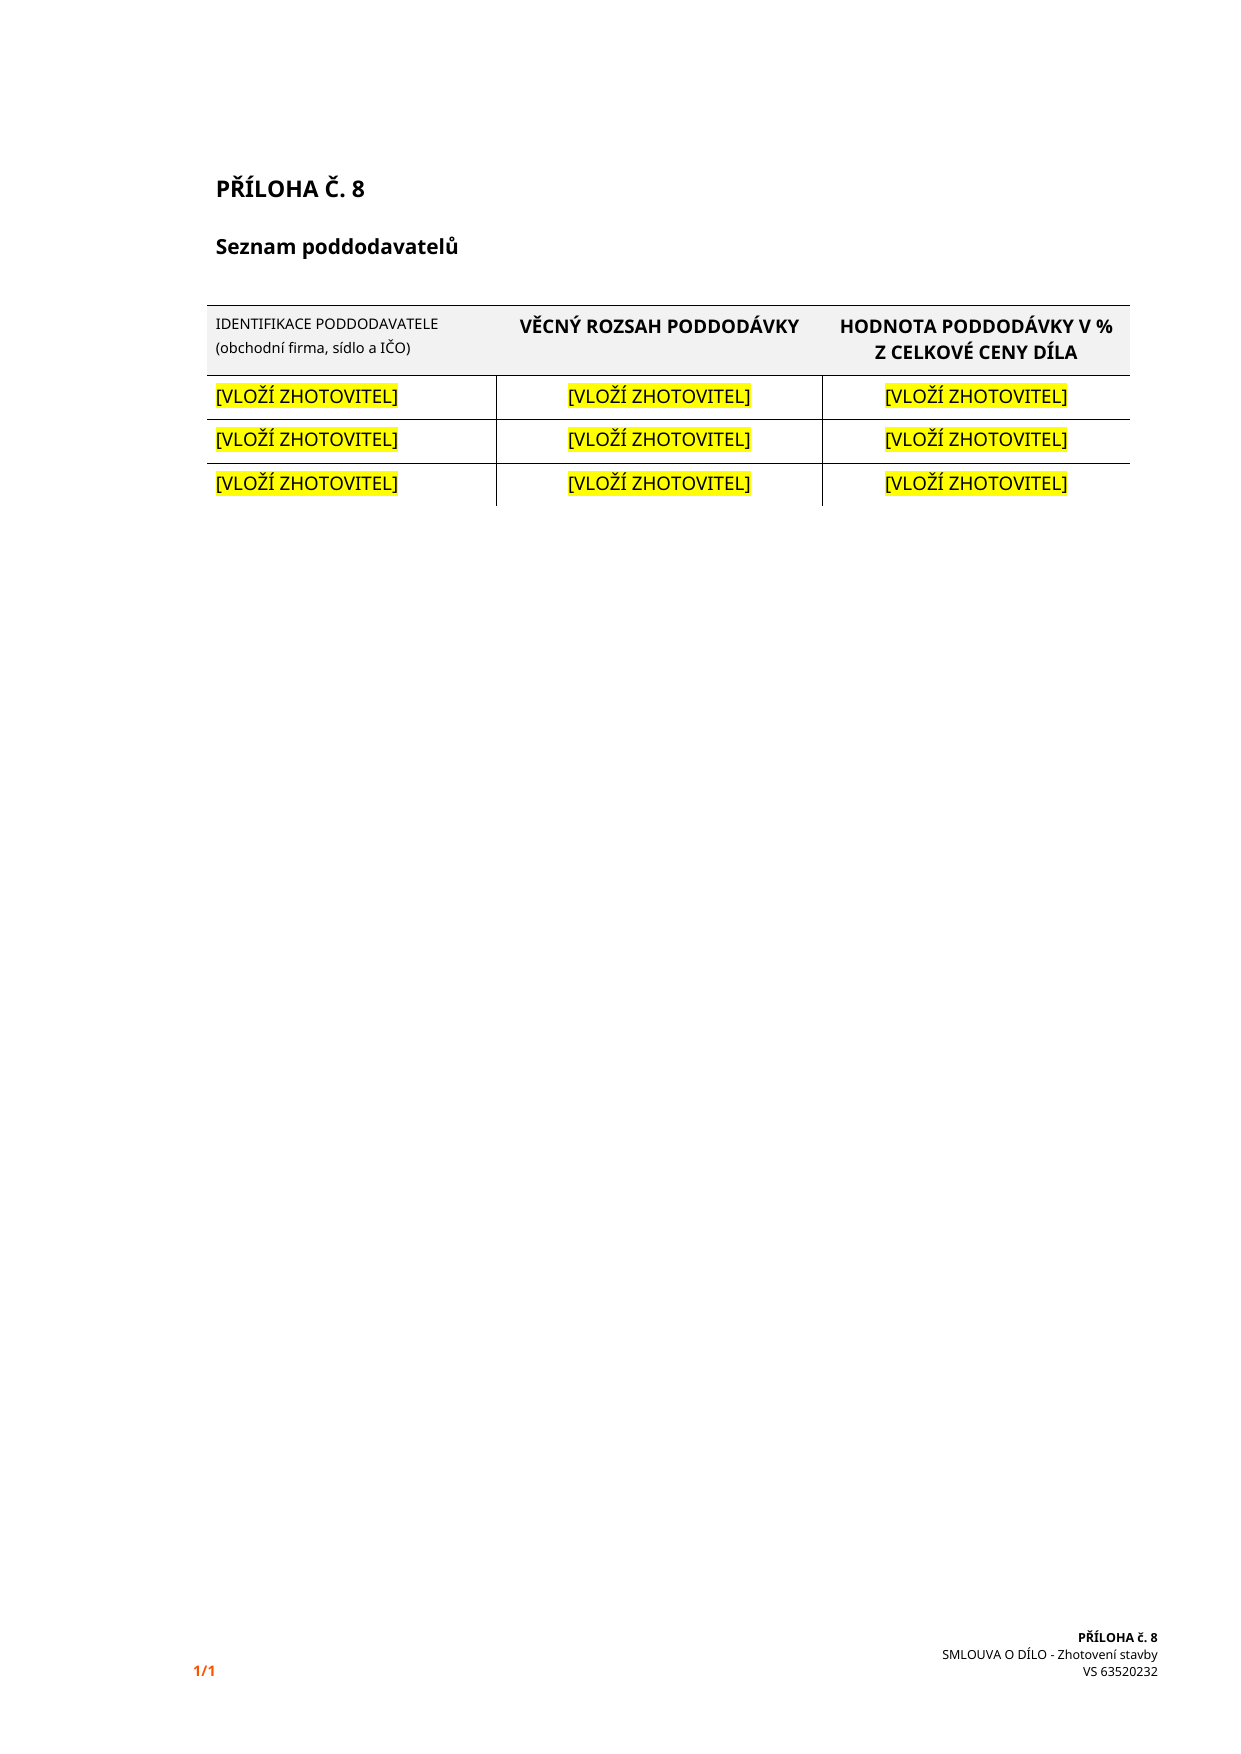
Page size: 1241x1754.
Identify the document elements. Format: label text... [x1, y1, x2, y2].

table_cell [VLOŽÍ ZHOTOVITEL] [497, 376, 822, 418]
table_cell [VLOŽÍ ZHOTOVITEL] [207, 376, 496, 418]
table_header VĚCNÝ ROZSAH PODDODÁVKY [496, 306, 822, 375]
table_cell [VLOŽÍ ZHOTOVITEL] [497, 464, 822, 506]
table_header HODNOTA PODDODÁVKY V % Z CELKOVÉ CENY DÍLA [822, 306, 1130, 375]
table_cell [VLOŽÍ ZHOTOVITEL] [823, 464, 1130, 506]
table_cell [VLOŽÍ ZHOTOVITEL] [823, 376, 1130, 418]
table_cell [VLOŽÍ ZHOTOVITEL] [823, 420, 1130, 462]
text Seznam poddodavatelů [216, 232, 1093, 260]
table_cell [VLOŽÍ ZHOTOVITEL] [207, 420, 496, 462]
table_cell [VLOŽÍ ZHOTOVITEL] [207, 464, 496, 506]
table_header IDENTIFIKACE PODDODAVATELE (obchodní firma, sídlo a IČO) [207, 306, 496, 375]
text Příloha č. 8 [216, 172, 1093, 204]
table_cell [VLOŽÍ ZHOTOVITEL] [497, 420, 822, 462]
